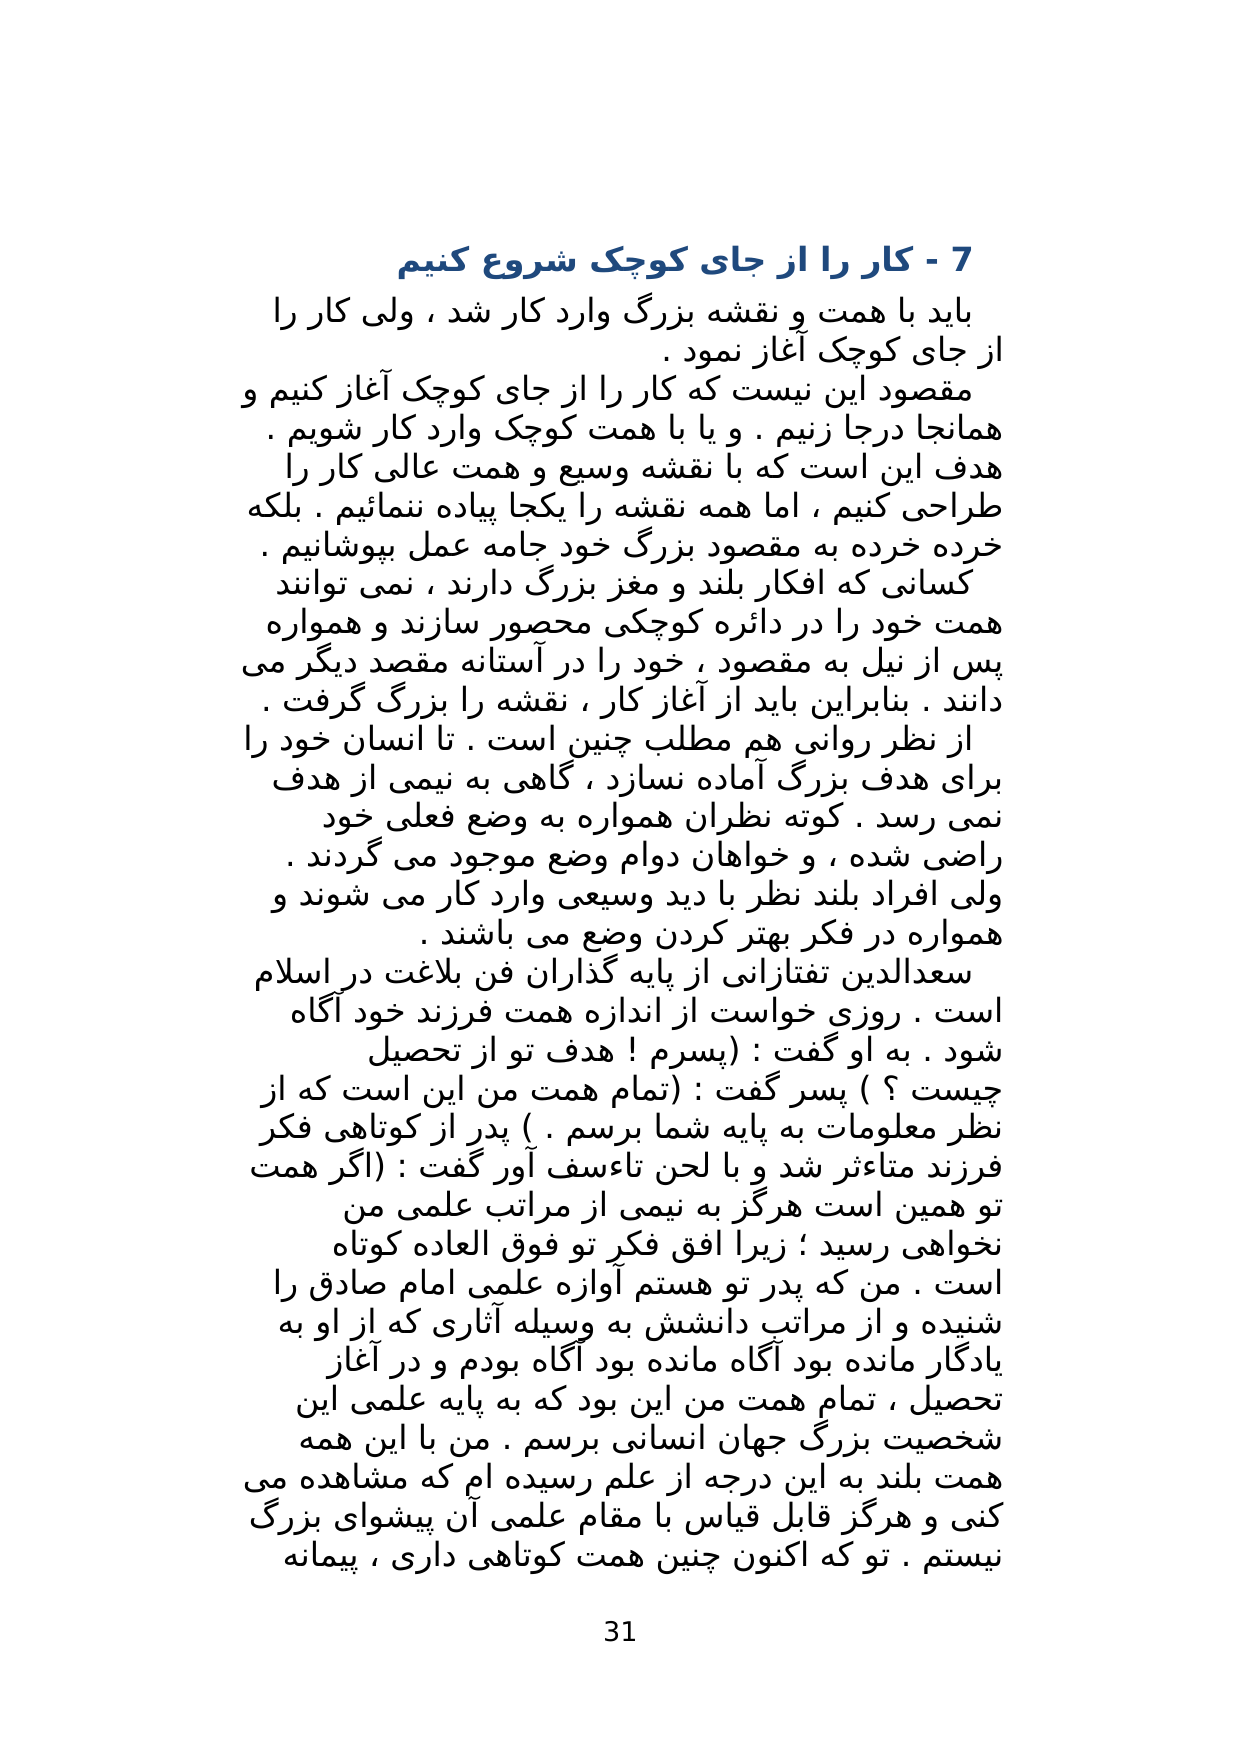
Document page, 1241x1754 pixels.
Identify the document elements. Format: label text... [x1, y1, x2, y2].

text کسانی که افکار بلند و مغز بزرگ دارند ، نمی توانند همت خود را در دائره کوچکی محصور سازند و همواره پس از نیل به مقصود ، خود را در آستانه مقصد دیگر می دانند . بنابراین باید از آغاز کار ، نقشه را بزرگ گرفت . [236, 564, 1004, 719]
subtitle 7 - کار را از جای کوچک شروع کنیم [236, 241, 1004, 279]
text از نظر روانی هم مطلب چنین است . تا انسان خود را برای هدف بزرگ آماده نسازد ، گاهی به نیمی از هدف نمی رسد . کوته نظران همواره به وضع فعلی خود راضی شده ، و خواهان دوام وضع موجود می گردند . ولی افراد بلند نظر با دید وسیعی وارد کار می شوند و همواره در فکر بهتر کردن وضع می باشند . [236, 719, 1004, 952]
text مقصود این نیست که کار را از جای کوچک آغاز کنیم و همانجا درجا زنیم . و یا با همت کوچک وارد کار شویم . هدف این است که با نقشه وسیع و همت عالی کار را طراحی کنیم ، اما همه نقشه را یکجا پیاده ننمائیم . بلکه خرده خرده به مقصود بزرگ خود جامه عمل بپوشانیم . [236, 369, 1004, 564]
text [236, 952, 1004, 1574]
text باید با همت و نقشه بزرگ وارد کار شد ، ولی کار را از جای کوچک آغاز نمود . [236, 292, 1004, 369]
